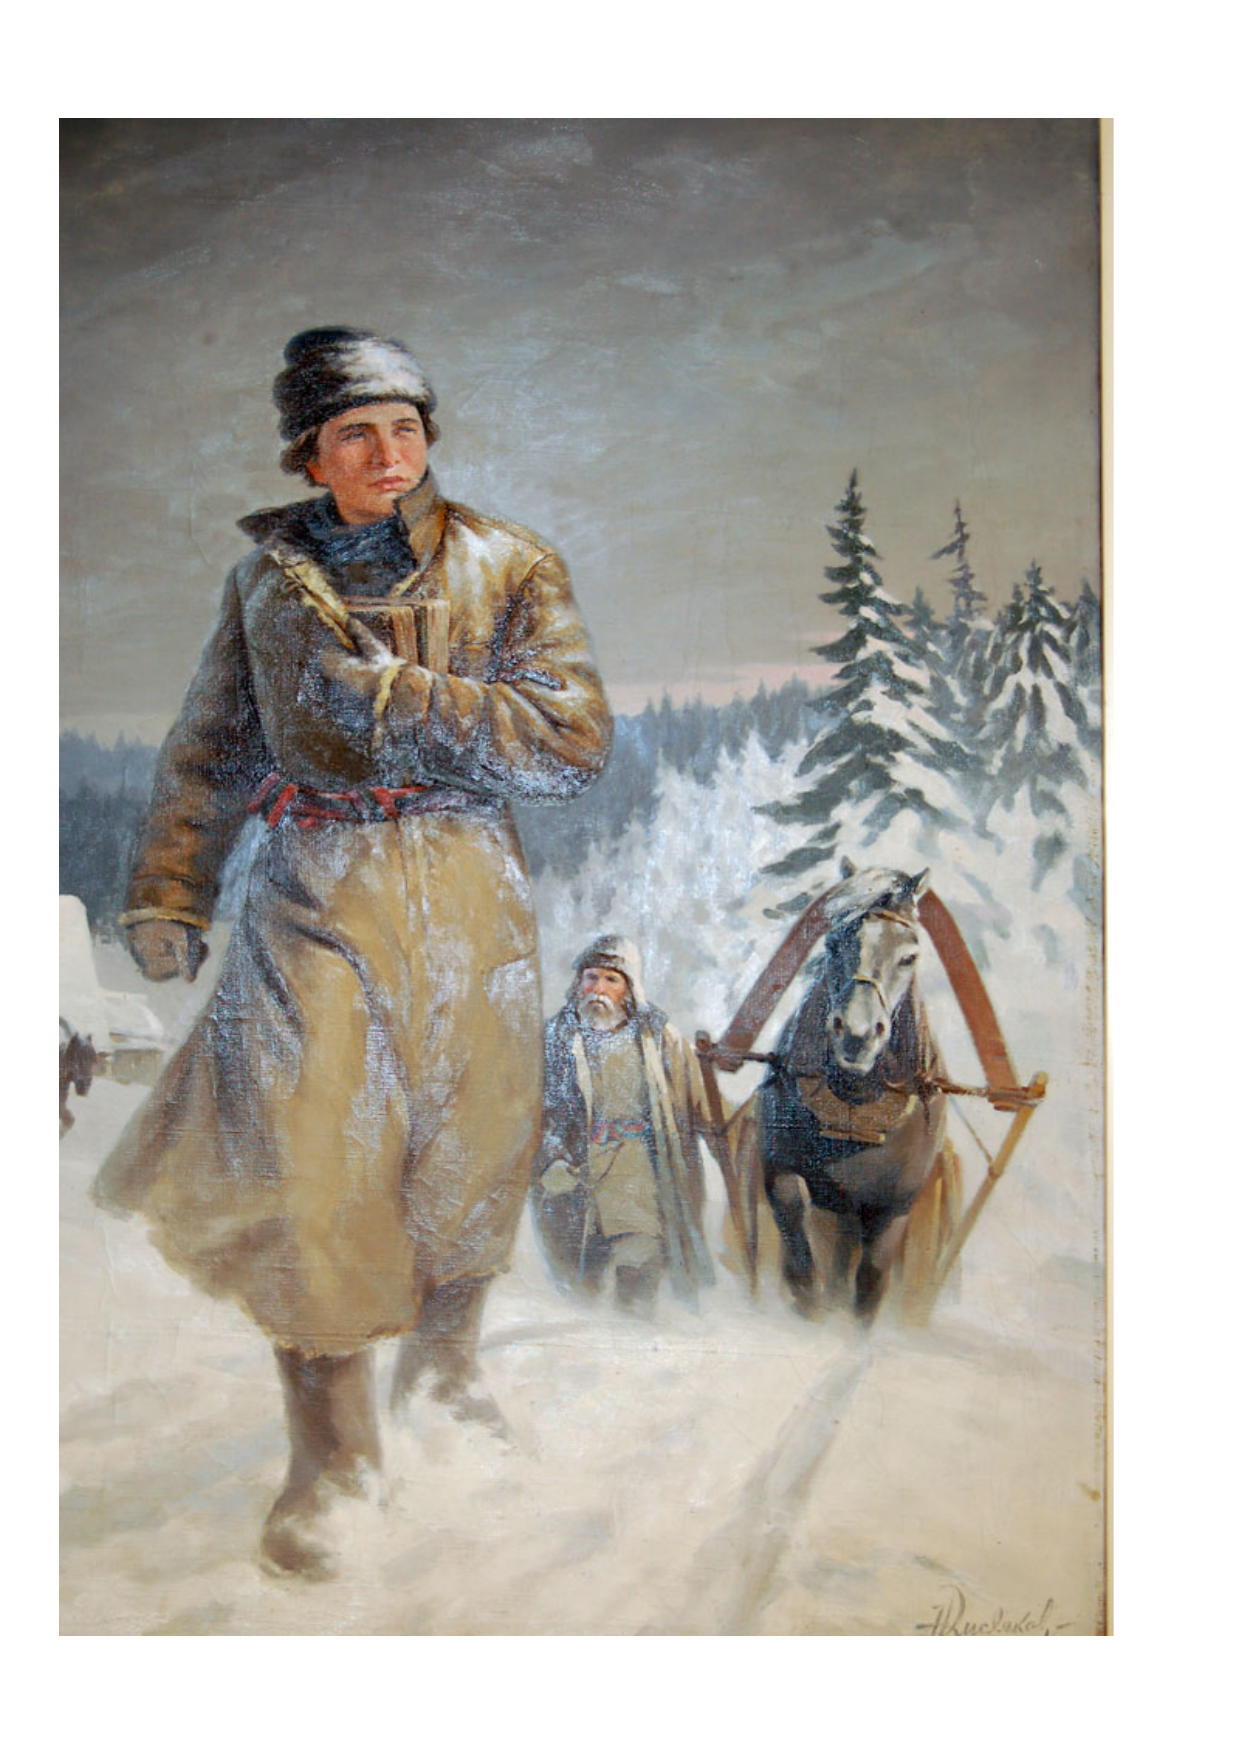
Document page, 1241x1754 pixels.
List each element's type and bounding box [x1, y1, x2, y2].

picture [59, 118, 1114, 1636]
